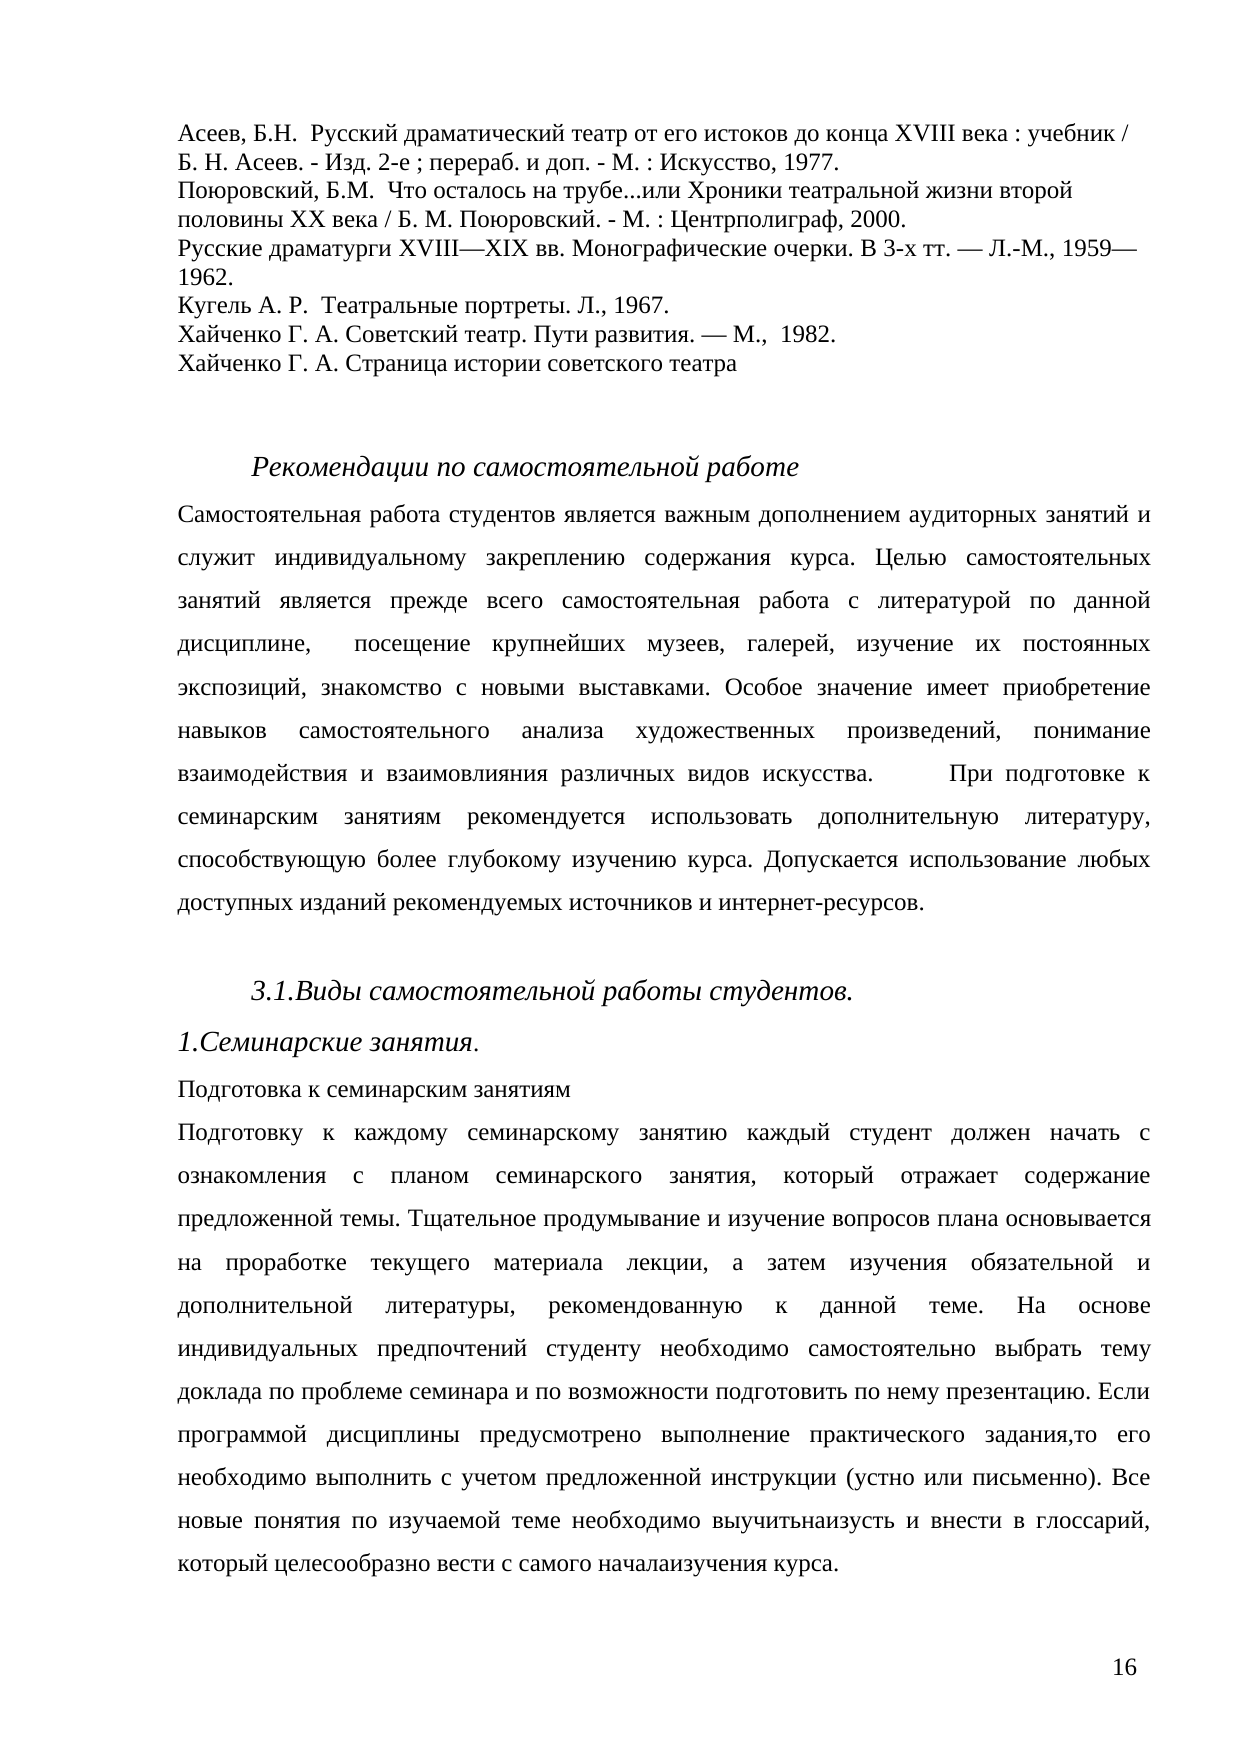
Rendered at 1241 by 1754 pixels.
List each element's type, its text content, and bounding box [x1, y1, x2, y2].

text Подготовку к каждому семинарскому занятию каждый студент должен начать с ознакомления с планом семинарского занятия, который отражает содержание предложенной темы. Тщательное продумывание и изучение вопросов плана основывается на проработке текущего материала лекции, а затем изучения обязательной и дополнительной литературы, рекомендованную к данной теме. На основе индивидуальных предпочтений студенту необходимо самостоятельно выбрать тему доклада по проблеме семинара и по возможности подготовить по нему презентацию. Если программой дисциплины предусмотрено выполнение практического задания,то его необходимо выполнить с учетом предложенной инструкции (устно или письменно). Все новые понятия по изучаемой теме необходимо выучитьнаизусть и внести в глоссарий, который целесообразно вести с самого началаизучения курса. [177, 1117, 1152, 1577]
text Асеев, Б.Н. Русский драматический театр от его истоков до конца XVIII века : учебник / Б. Н. Асеев. - Изд. 2-е ; перераб. и доп. - М. : Искусство, 1977. [177, 118, 1152, 176]
text Русские драматурги XVIII—XIX вв. Монографические очерки. В 3-х тт. — Л.-М., 1959—1962. [177, 233, 1138, 291]
text Поюровский, Б.М. Что осталось на трубе...или Хроники театральной жизни второй половины ХХ века / Б. М. Поюровский. - М. : Центрполиграф, 2000. [177, 176, 1152, 233]
text Самостоятельная работа студентов является важным дополнением аудиторных занятий и служит индивидуальному закреплению содержания курса. Целью самостоятельных занятий является прежде всего самостоятельная работа с литературой по данной дисциплине, посещение крупнейших музеев, галерей, изучение их постоянных экспозиций, знакомство с новыми выставками. Особое значение имеет приобретение навыков самостоятельного анализа художественных произведений, понимание взаимодействия и взаимовлияния различных видов искусства. При подготовке к семинарским занятиям рекомендуется использовать дополнительную литературу, способствующую более глубокому изучению курса. Допускается использование любых доступных изданий рекомендуемых источников и интернет-ресурсов. [177, 499, 1152, 916]
text 1.Семинарские занятия. [177, 1024, 1152, 1057]
text Рекомендации по самостоятельной работе [177, 449, 1152, 482]
text Хайченко Г. А. Страница истории советского театра [177, 348, 1138, 377]
text Хайченко Г. А. Советский театр. Пути развития. — М., 1982. [177, 319, 1138, 348]
text Подготовка к семинарским занятиям [177, 1074, 1152, 1103]
text Кугель А. Р. Театральные портреты. Л., 1967. [177, 291, 1138, 319]
text 3.1.Виды самостоятельной работы студентов. [177, 973, 1152, 1007]
